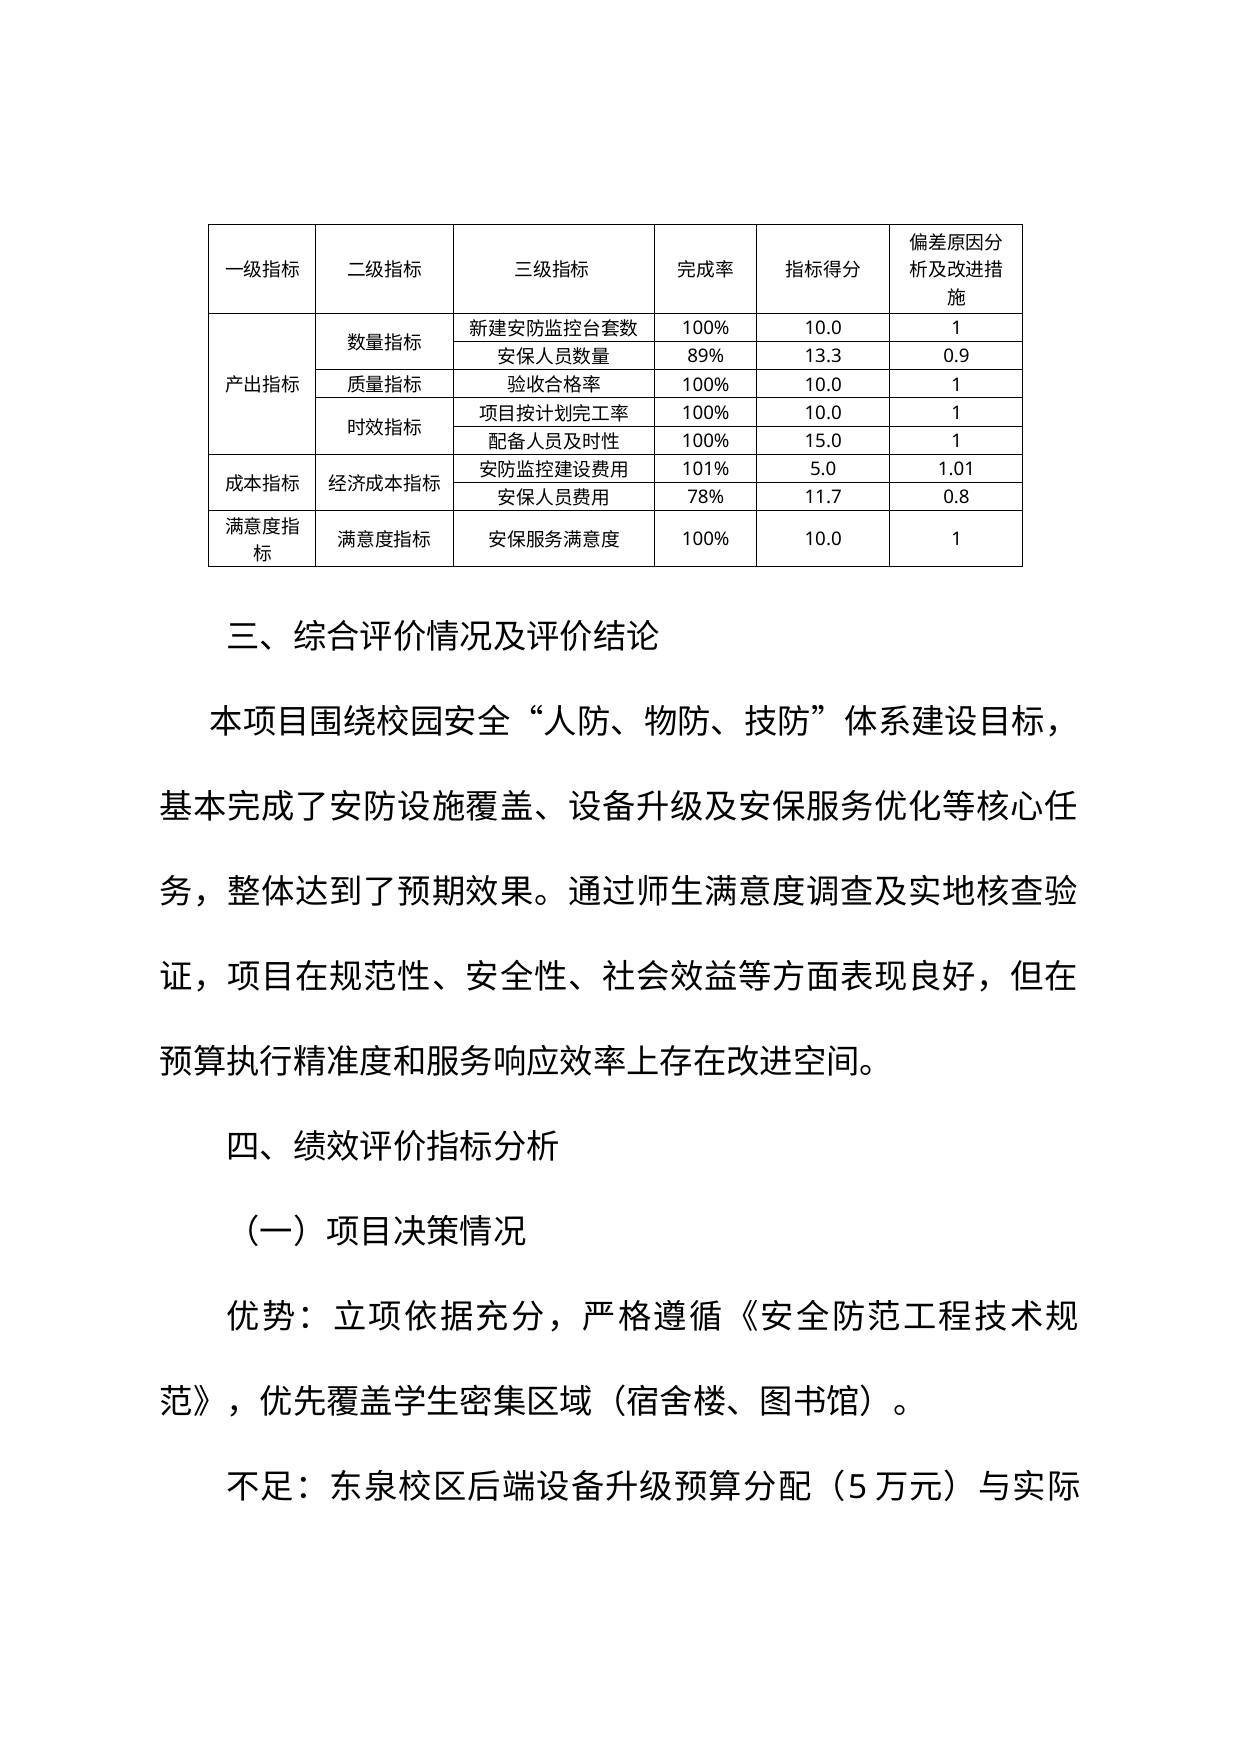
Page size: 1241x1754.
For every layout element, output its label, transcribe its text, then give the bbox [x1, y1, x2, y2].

table_cell 质量指标 [316, 370, 453, 397]
table_cell 11.7 [757, 483, 889, 510]
table_cell 10.0 [757, 370, 889, 397]
table_cell 数量指标 [316, 314, 453, 369]
table_cell 0.8 [890, 483, 1022, 510]
table_cell 安保人员数量 [454, 342, 654, 369]
table_cell 100% [655, 398, 756, 426]
table_header 完成率 [655, 225, 756, 313]
table_cell 101% [655, 455, 756, 482]
table_cell 配备人员及时性 [454, 427, 654, 454]
table_header 偏差原因分析及改进措施 [890, 225, 1022, 313]
table_cell 1.01 [890, 455, 1022, 482]
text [159, 1441, 1081, 1526]
table_cell 1 [890, 370, 1022, 397]
table_cell 100% [655, 370, 756, 397]
table_header 指标得分 [757, 225, 889, 313]
table_cell 13.3 [757, 342, 889, 369]
table_cell 满意度指标 [316, 511, 453, 566]
table_header 三级指标 [454, 225, 654, 313]
table_cell 78% [655, 483, 756, 510]
table_cell 10.0 [757, 398, 889, 426]
table_cell 安保人员费用 [454, 483, 654, 510]
table_cell 成本指标 [209, 455, 315, 510]
text 优势：立项依据充分，严格遵循《安全防范工程技术规范》，优先覆盖学生密集区域（宿舍楼、图书馆）。 [159, 1271, 1081, 1441]
table_cell 100% [655, 427, 756, 454]
table_cell 新建安防监控台套数 [454, 314, 654, 341]
table_header 二级指标 [316, 225, 453, 313]
table_cell 100% [655, 314, 756, 341]
table_cell 1 [890, 314, 1022, 341]
list 三、综合评价情况及评价结论 [159, 209, 1081, 676]
text 本项目围绕校园安全“人防、物防、技防”体系建设目标，基本完成了安防设施覆盖、设备升级及安保服务优化等核心任务，整体达到了预期效果。通过师生满意度调查及实地核查验证，项目在规范性、安全性、社会效益等方面表现良好，但在预算执行精准度和服务响应效率上存在改进空间。 [159, 676, 1081, 1101]
table_cell 10.0 [757, 511, 889, 566]
table_cell 安防监控建设费用 [454, 455, 654, 482]
table_cell 15.0 [757, 427, 889, 454]
table_cell 项目按计划完工率 [454, 398, 654, 426]
table_cell 0.9 [890, 342, 1022, 369]
table_cell 100% [655, 511, 756, 566]
table_cell 满意度指标 [209, 511, 315, 566]
table_header 一级指标 [209, 225, 315, 313]
table_cell 验收合格率 [454, 370, 654, 397]
table_cell 1 [890, 398, 1022, 426]
table_cell 时效指标 [316, 398, 453, 454]
text 四、绩效评价指标分析 [159, 1101, 1081, 1186]
text （一）项目决策情况 [159, 1186, 1081, 1271]
table_cell 1 [890, 427, 1022, 454]
table_cell 产出指标 [209, 314, 315, 454]
table_cell 经济成本指标 [316, 455, 453, 510]
table_cell 1 [890, 511, 1022, 566]
table_cell 10.0 [757, 314, 889, 341]
table_cell 89% [655, 342, 756, 369]
table_cell 安保服务满意度 [454, 511, 654, 566]
table_cell 5.0 [757, 455, 889, 482]
